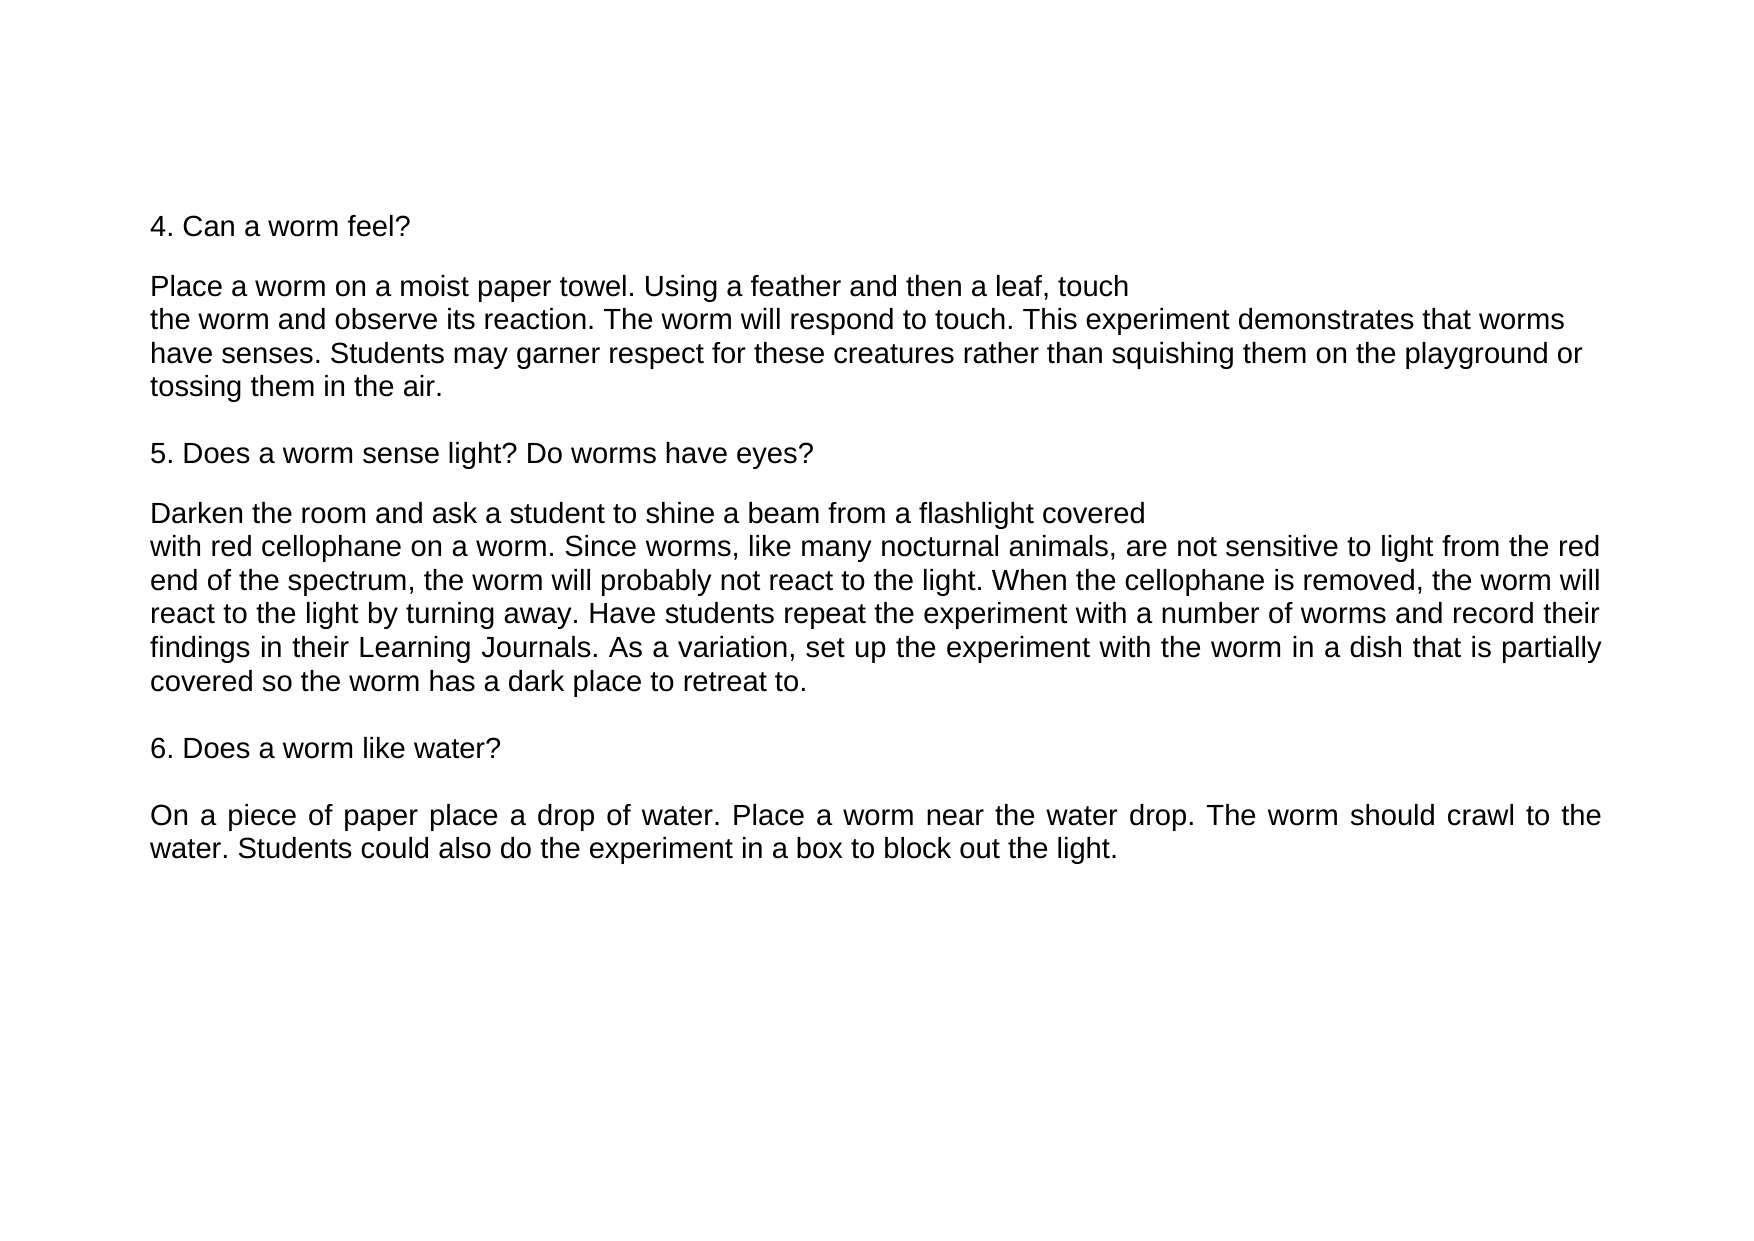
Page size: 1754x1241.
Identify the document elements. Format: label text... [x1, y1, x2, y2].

text the worm and observe its reaction. The worm will respond to touch. This experiment demonstrates that worms have senses. Students may garner respect for these creatures rather than squishing them on the playground or tossing them in the air. [150, 302, 1604, 403]
text 4. Can a worm feel? [150, 209, 1604, 243]
text 5. Does a worm sense light? Do worms have eyes? [150, 436, 1604, 470]
text On a piece of paper place a drop of water. Place a worm near the water drop. The worm should crawl to the water. Students could also do the experiment in a box to block out the light. [150, 798, 1604, 865]
text Darken the room and ask a student to shine a beam from a flashlight covered [150, 496, 1604, 529]
text 6. Does a worm like water? [150, 731, 1604, 764]
text with red cellophane on a worm. Since worms, like many nocturnal animals, are not sensitive to light from the red end of the spectrum, the worm will probably not react to the light. When the cellophane is removed, the worm will react to the light by turning away. Have students repeat the experiment with a number of worms and record their findings in their Learning Journals. As a variation, set up the experiment with the worm in a dish that is partially covered so the worm has a dark place to retreat to. [150, 529, 1604, 697]
text Place a worm on a moist paper towel. Using a feather and then a leaf, touch [150, 269, 1604, 302]
